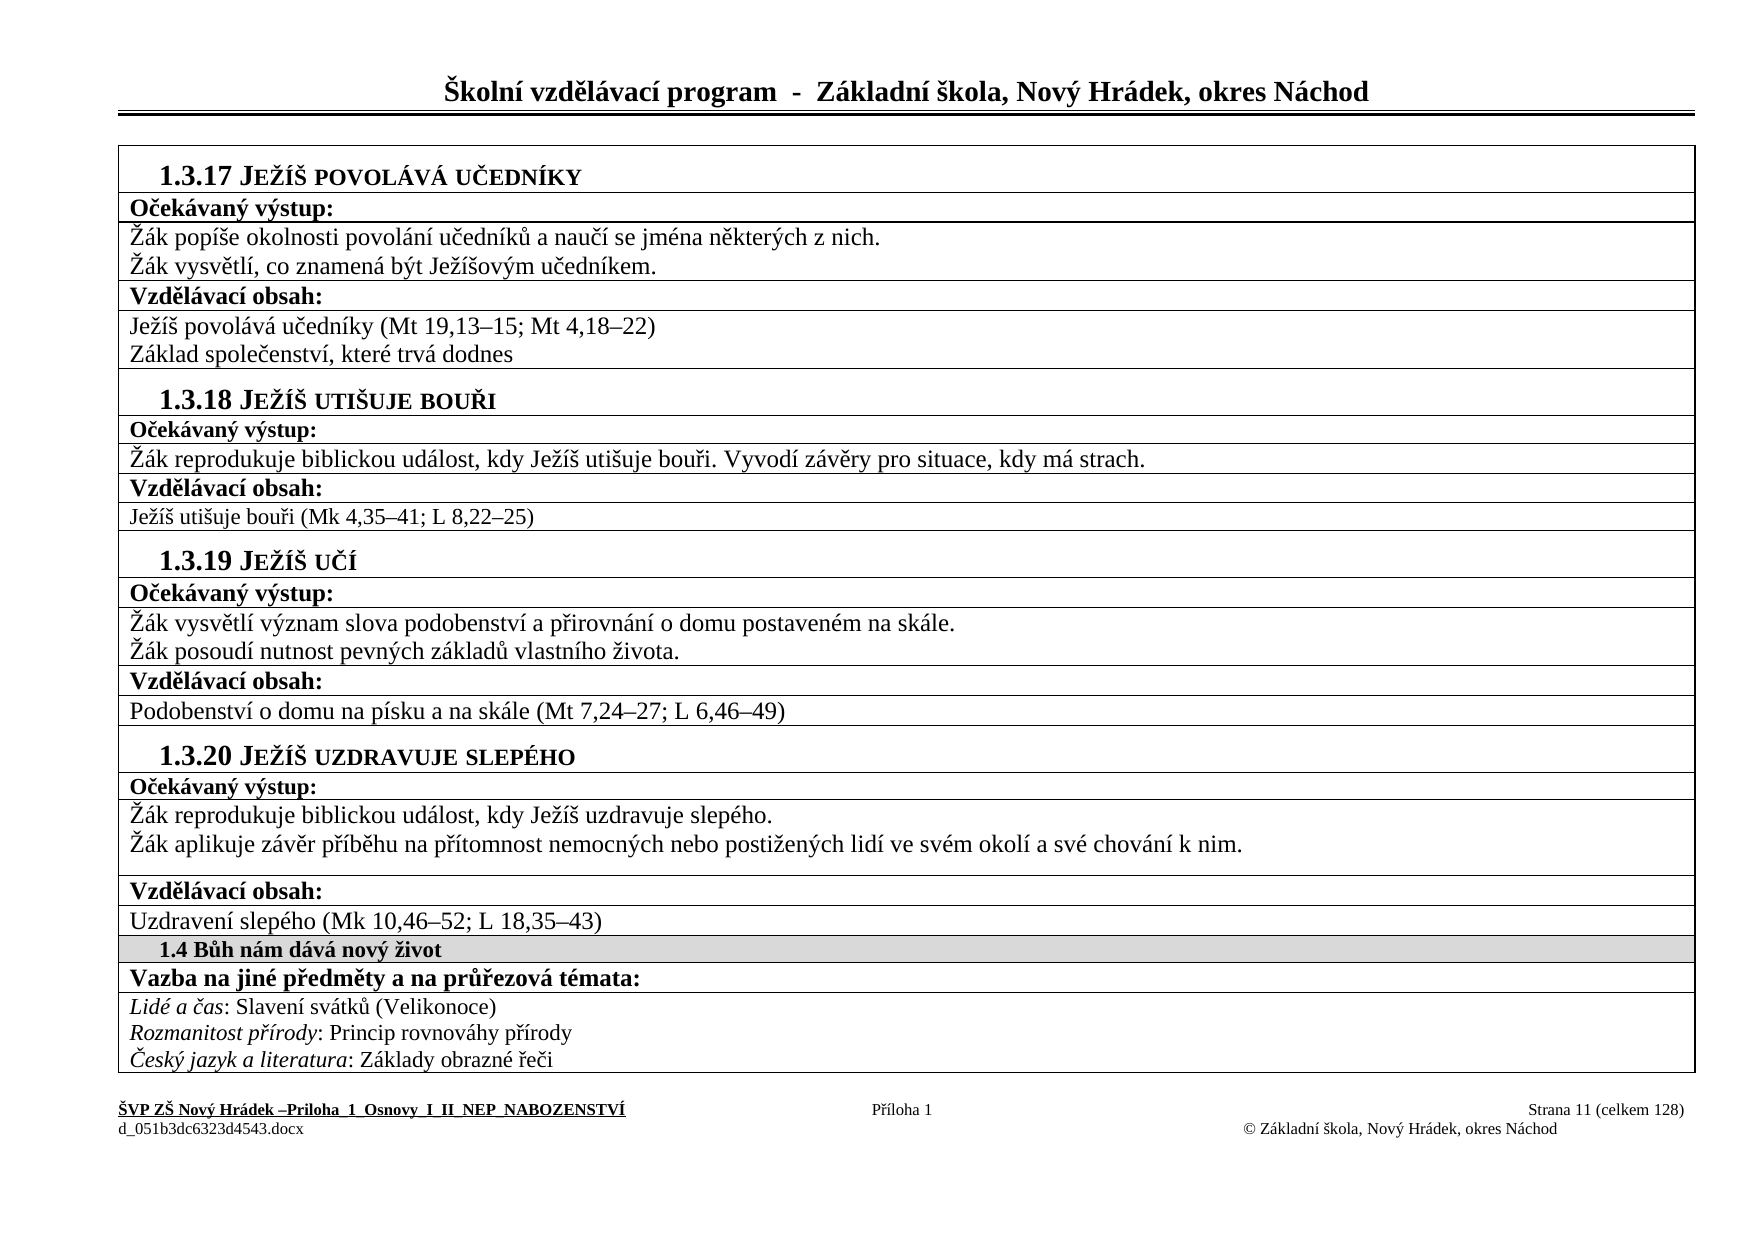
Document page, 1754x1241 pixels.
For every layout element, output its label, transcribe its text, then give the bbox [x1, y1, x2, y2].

table_cell 1.3.19 Ježíš učí [119, 531, 1694, 577]
table_cell Vzdělávací obsah: [119, 666, 1694, 695]
table_cell Ježíš povolává učedníky (Mt 19,13–15; Mt 4,18–22) Základ společenství, které trvá dodnes [119, 311, 1694, 368]
table_cell Vzdělávací obsah: [119, 474, 1694, 502]
table_cell Očekávaný výstup: [119, 578, 1694, 607]
table_cell Ježíš utišuje bouři (Mk 4,35–41; L 8,22–25) [119, 503, 1694, 530]
table_cell Vzdělávací obsah: [119, 876, 1694, 905]
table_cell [119, 993, 1694, 1072]
table_cell Očekávaný výstup: [119, 416, 1694, 443]
table_cell Podobenství o domu na písku a na skále (Mt 7,24–27; L 6,46–49) [119, 696, 1694, 725]
table_cell Očekávaný výstup: [119, 193, 1694, 221]
table_cell 1.3.17 Ježíš povolává učedníky [119, 146, 1694, 192]
table_cell 1.3.18 Ježíš utišuje bouři [119, 369, 1694, 415]
table_cell Žák popíše okolnosti povolání učedníků a naučí se jména některých z nich. Žák vysvětlí, co znamená být Ježíšovým učedníkem. [119, 223, 1694, 280]
table_cell Žák reprodukuje biblickou událost, kdy Ježíš utišuje bouři. Vyvodí závěry pro situace, kdy má strach. [119, 444, 1694, 472]
table_cell Vzdělávací obsah: [119, 281, 1694, 310]
table_cell Žák reprodukuje biblickou událost, kdy Ježíš uzdravuje slepého. Žák aplikuje závěr příběhu na přítomnost nemocných nebo postižených lidí ve svém okolí a své chování k nim. [119, 800, 1694, 875]
table_cell 1.3.20 Ježíš uzdravuje slepého [119, 726, 1694, 772]
table_cell Očekávaný výstup: [119, 773, 1694, 799]
table_cell Vazba na jiné předměty a na průřezová témata: [119, 963, 1694, 992]
table_cell 1.4 Bůh nám dává nový život [119, 936, 1694, 962]
table_cell Uzdravení slepého (Mk 10,46–52; L 18,35–43) [119, 906, 1694, 935]
table_cell Žák vysvětlí význam slova podobenství a přirovnání o domu postaveném na skále. Žák posoudí nutnost pevných základů vlastního života. [119, 608, 1694, 665]
